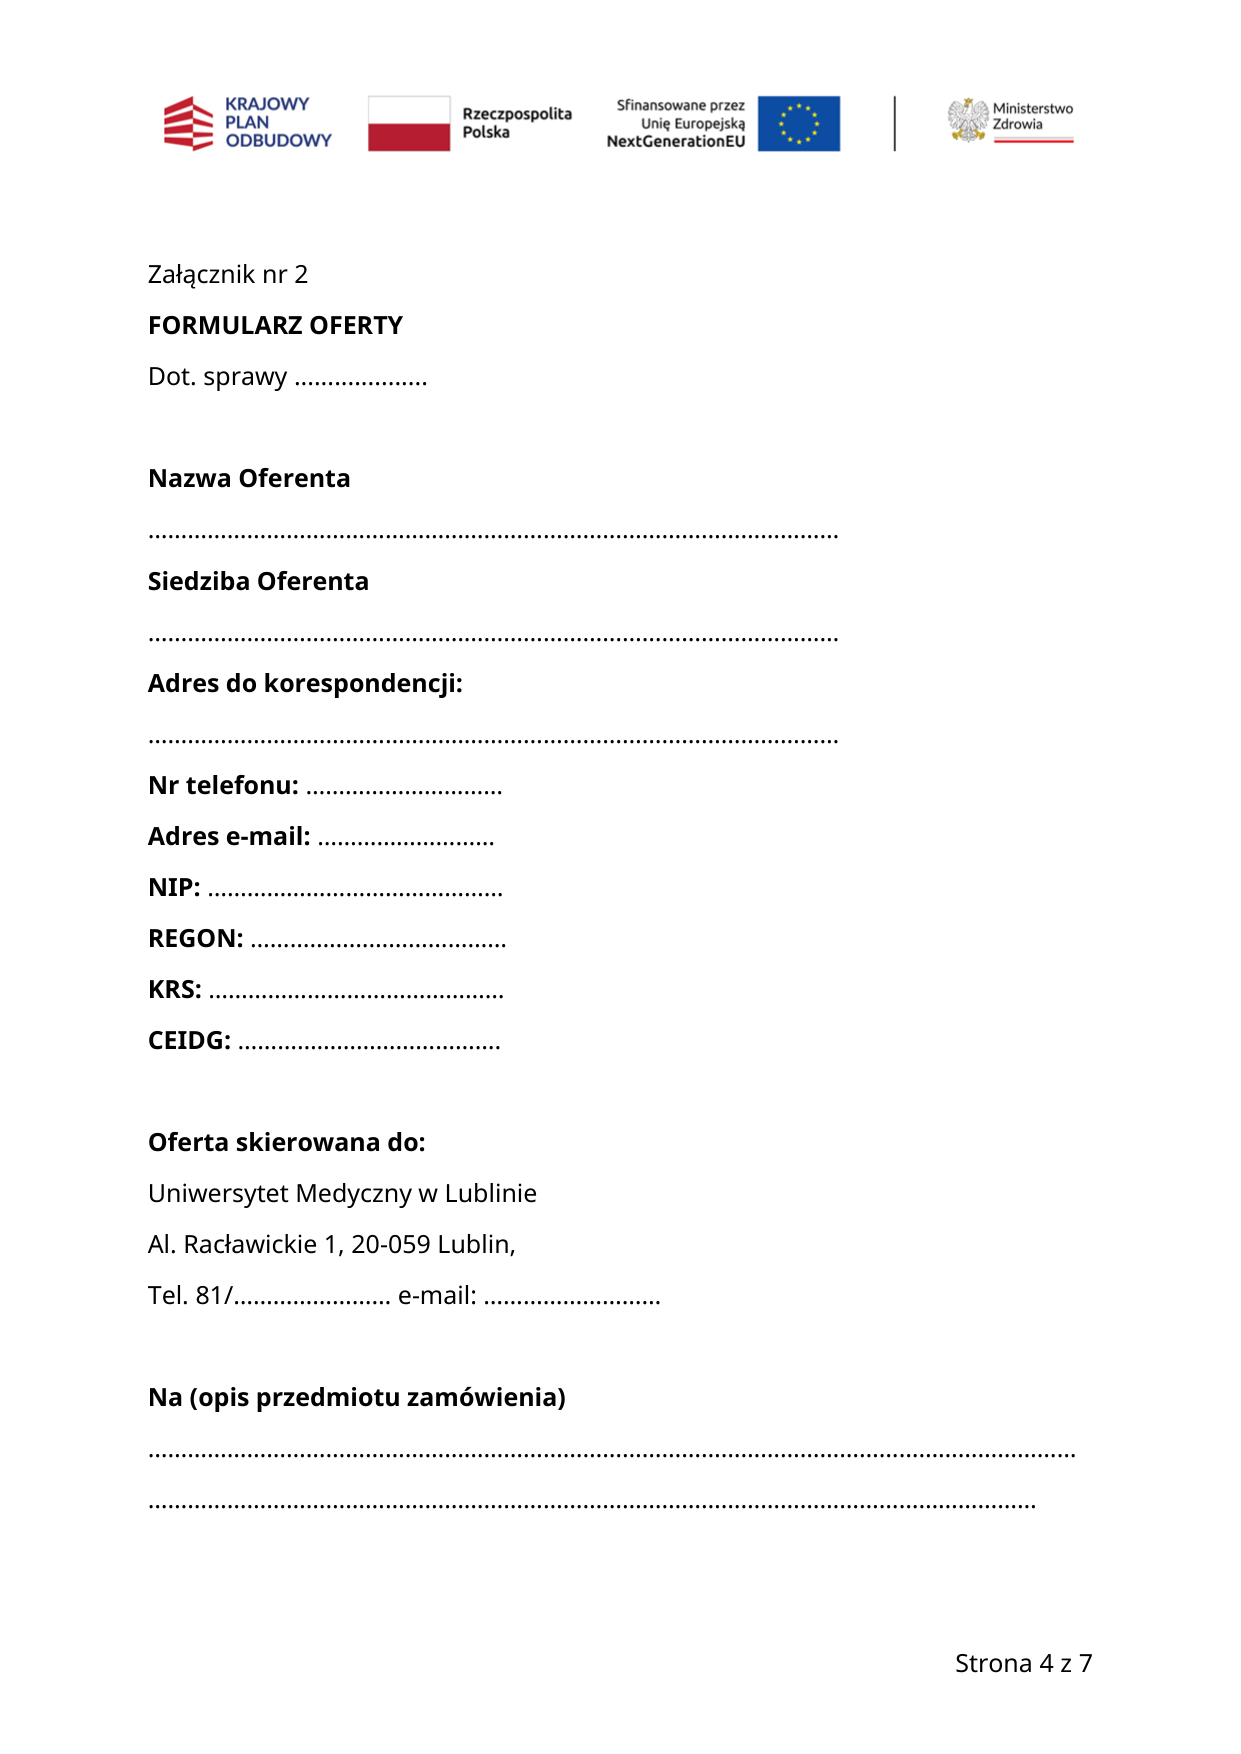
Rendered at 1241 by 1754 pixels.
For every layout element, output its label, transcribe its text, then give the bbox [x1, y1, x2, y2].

text Załącznik nr 2 [148, 257, 1093, 291]
text Al. Racławickie 1, 20-059 Lublin, [148, 1227, 1093, 1261]
text Siedziba Oferenta [148, 563, 1093, 597]
text Dot. sprawy .................... [148, 359, 1093, 393]
text Adres e-mail: ……………………… [148, 818, 1093, 852]
text CEIDG: …………………………………. [148, 1022, 1093, 1057]
text Oferta skierowana do: [148, 1124, 1093, 1159]
text …………………………………………………………………………………………… [148, 512, 1093, 546]
text Tel. 81/…………………… e-mail: ……………………… [148, 1278, 1093, 1312]
text Nazwa Oferenta [148, 461, 1093, 495]
text Na (opis przedmiotu zamówienia) [148, 1380, 1093, 1414]
picture [147, 73, 1093, 168]
text KRS: ……………………………………… [148, 971, 1093, 1006]
text …………………………………………………………………………………………………………………………………………………………………………………………………………………………………………………… [148, 1431, 1093, 1516]
text NIP: ……………………………………… [148, 869, 1093, 903]
text FORMULARZ OFERTY [148, 308, 1093, 342]
text Nr telefonu: ………………………… [148, 767, 1093, 801]
text …………………………………………………………………………………………… [148, 614, 1093, 648]
text REGON: ………………………………… [148, 920, 1093, 954]
text Adres do korespondencji: …………………………………………………………………………………………… [148, 665, 1093, 750]
text Uniwersytet Medyczny w Lublinie [148, 1176, 1093, 1210]
